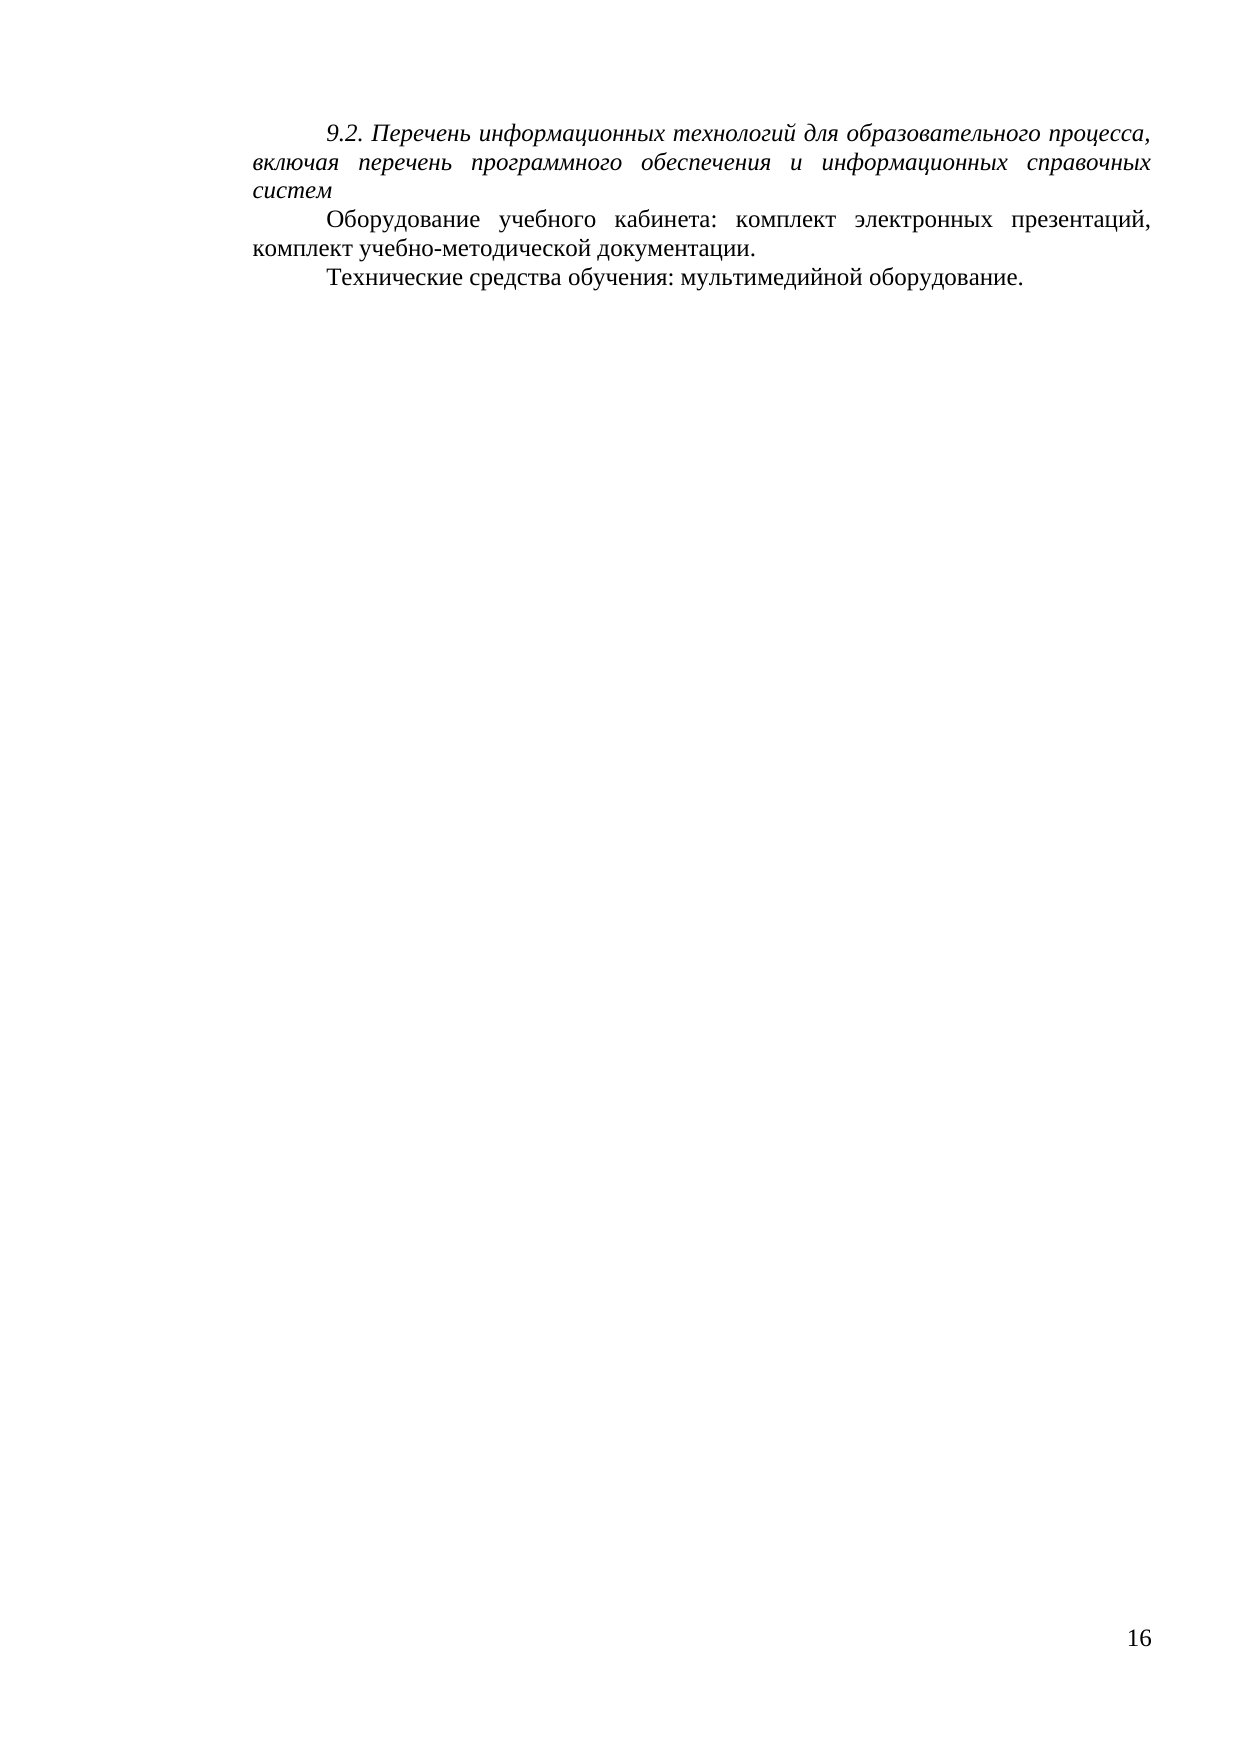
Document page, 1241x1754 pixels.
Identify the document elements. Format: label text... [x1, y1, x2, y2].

text Технические средства обучения: мультимедийной оборудование. [252, 262, 1152, 291]
text 9.2. Перечень информационных технологий для образовательного процесса, включая перечень программного обеспечения и информационных справочных систем [252, 118, 1152, 204]
text Оборудование учебного кабинета: комплект электронных презентаций, комплект учебно-методической документации. [252, 204, 1152, 262]
